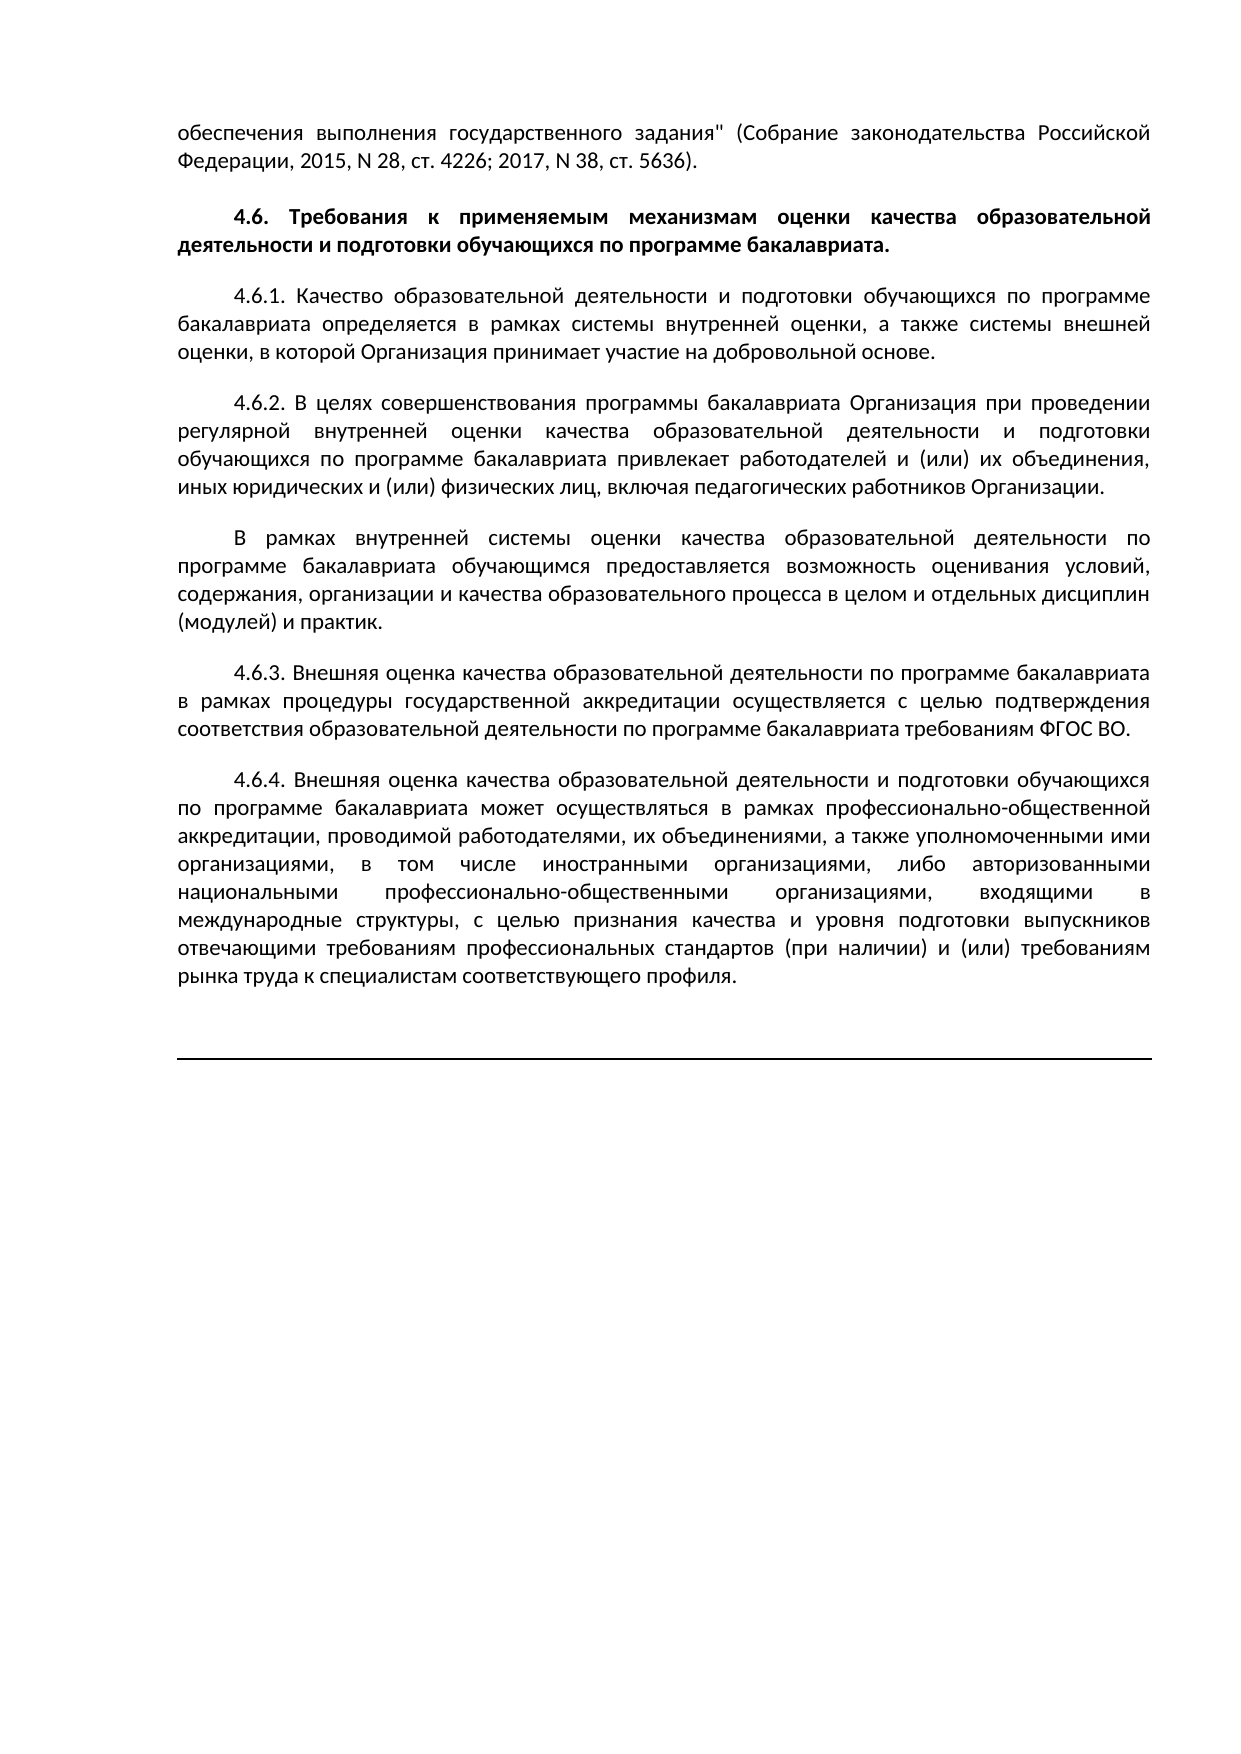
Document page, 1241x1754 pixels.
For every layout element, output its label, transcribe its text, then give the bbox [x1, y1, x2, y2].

text 4.6.4. Внешняя оценка качества образовательной деятельности и подготовки обучающихся по программе бакалавриата может осуществляться в рамках профессионально-общественной аккредитации, проводимой работодателями, их объединениями, а также уполномоченными ими организациями, в том числе иностранными организациями, либо авторизованными национальными профессионально-общественными организациями, входящими в международные структуры, с целью признания качества и уровня подготовки выпускников отвечающими требованиям профессиональных стандартов (при наличии) и (или) требованиям рынка труда к специалистам соответствующего профиля. [177, 765, 1152, 989]
title 4.6. Требования к применяемым механизмам оценки качества образовательной деятельности и подготовки обучающихся по программе бакалавриата. [177, 202, 1152, 258]
text 4.6.2. В целях совершенствования программы бакалавриата Организация при проведении регулярной внутренней оценки качества образовательной деятельности и подготовки обучающихся по программе бакалавриата привлекает работодателей и (или) их объединения, иных юридических и (или) физических лиц, включая педагогических работников Организации. [177, 388, 1152, 500]
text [177, 118, 1152, 174]
text 4.6.3. Внешняя оценка качества образовательной деятельности по программе бакалавриата в рамках процедуры государственной аккредитации осуществляется с целью подтверждения соответствия образовательной деятельности по программе бакалавриата требованиям ФГОС ВО. [177, 658, 1152, 742]
text В рамках внутренней системы оценки качества образовательной деятельности по программе бакалавриата обучающимся предоставляется возможность оценивания условий, содержания, организации и качества образовательного процесса в целом и отдельных дисциплин (модулей) и практик. [177, 523, 1152, 635]
text 4.6.1. Качество образовательной деятельности и подготовки обучающихся по программе бакалавриата определяется в рамках системы внутренней оценки, а также системы внешней оценки, в которой Организация принимает участие на добровольной основе. [177, 281, 1152, 365]
